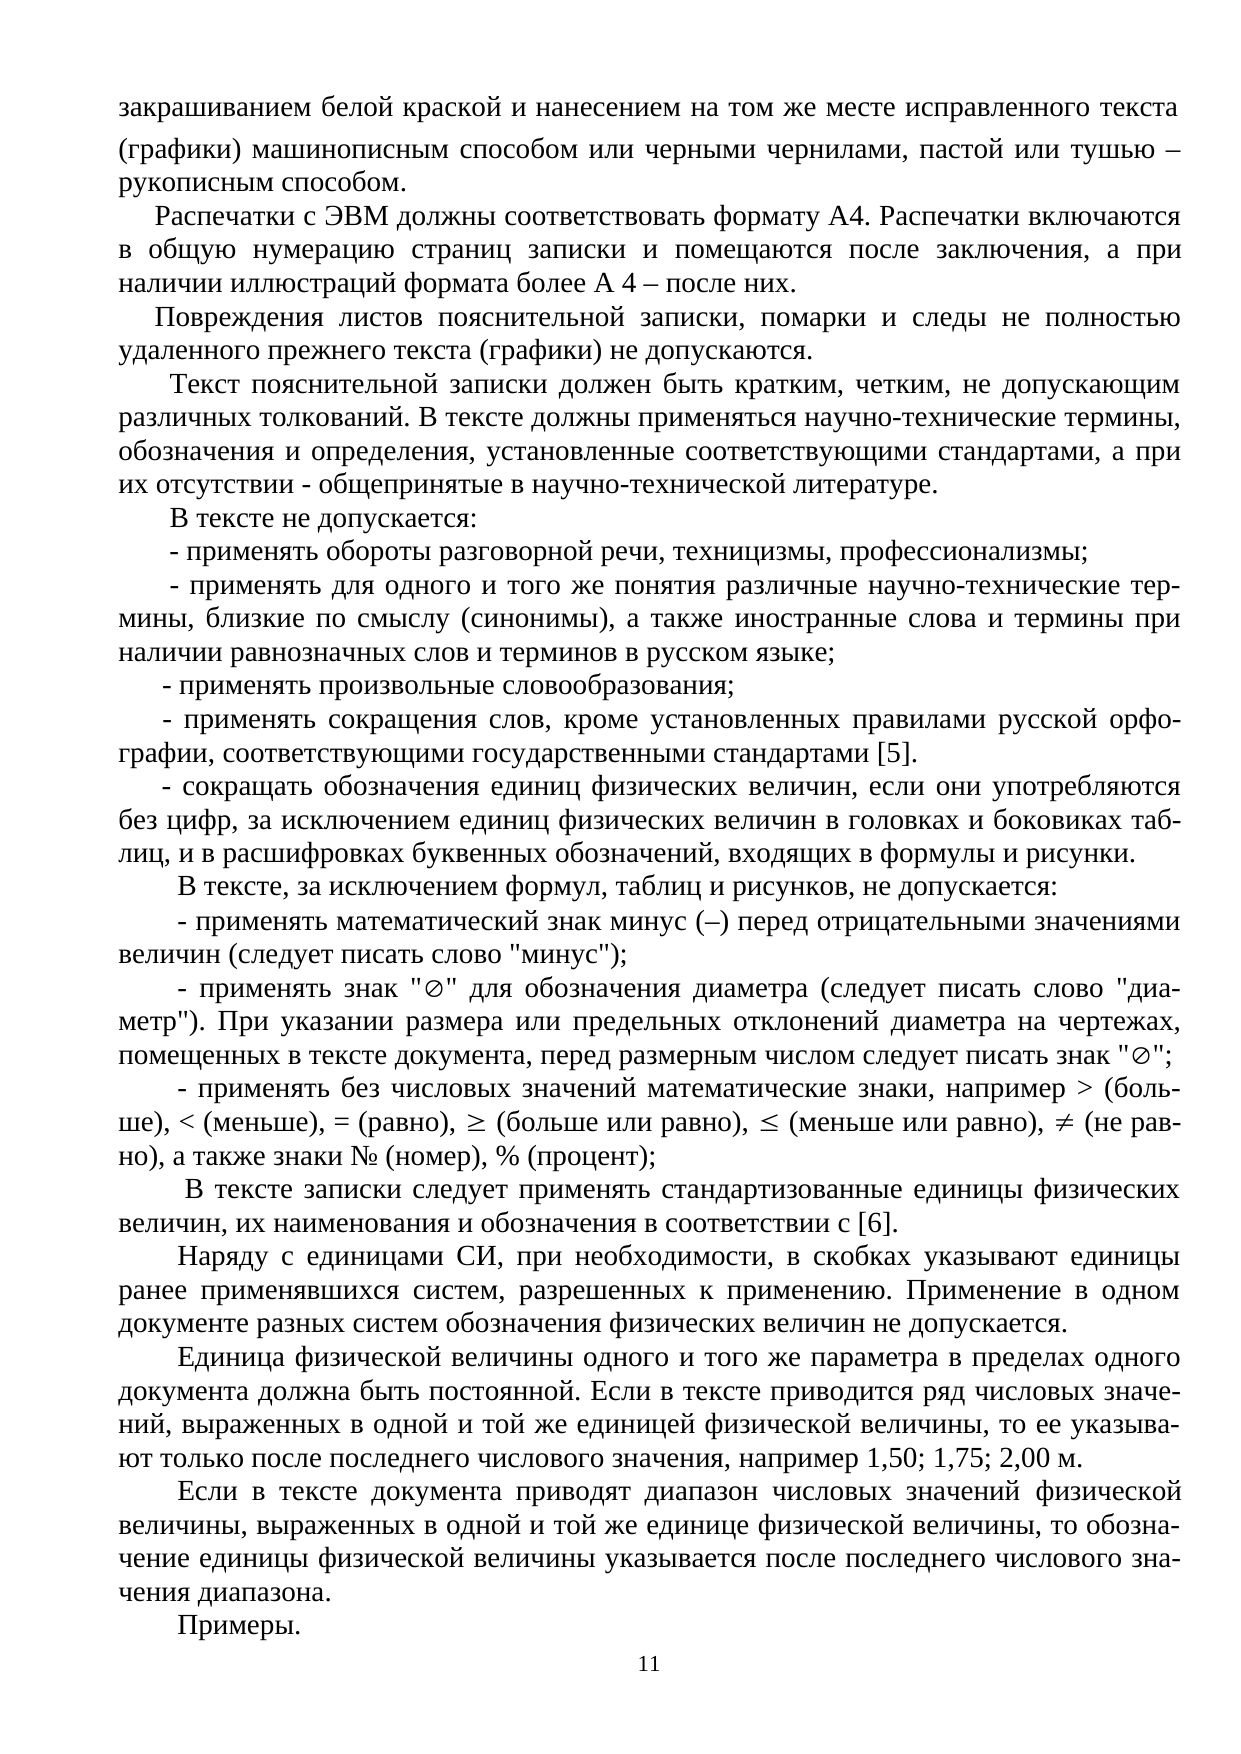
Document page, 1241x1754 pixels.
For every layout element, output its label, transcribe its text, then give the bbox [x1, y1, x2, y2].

list применять сокращения слов, кроме установленных правилами русской орфо- графии, соответствующими государственными стандартами [5]. [118, 701, 1182, 768]
text Наряду с единицами СИ, при необходимости, в скобках указывают единицы ранее применявшихся систем, разрешенных к применению. Применение в одном документе разных систем обозначения физических величин не допускается. [118, 1238, 1181, 1339]
list применять для одного и того же понятия различные научно-технические тер- мины, близкие по смыслу (синонимы), а также иностранные слова и термины при наличии равнозначных слов и терминов в русском языке; [118, 567, 1182, 668]
list применять произвольные словообразования; [162, 668, 1194, 701]
text В тексте не допускается: [169, 500, 1194, 533]
text Если в тексте документа приводят диапазон числовых значений физической величины, выраженных в одной и той же единице физической величины, то обозна- чение единицы физической величины указывается после последнего числового зна- чения диапазона. [118, 1473, 1182, 1607]
list применять без числовых значений математические знаки, например > (боль- ше), < (меньше), = (равно),  (больше или равно),  (меньше или равно),  (не рав- но), а также знаки № (номер), % (процент); [118, 1071, 1182, 1171]
text Примеры. [177, 1607, 1194, 1641]
list применять знак "" для обозначения диаметра (следует писать слово "диа- метр"). При указании размера или предельных отклонений диаметра на чертежах, помещенных в тексте документа, перед размерным числом следует писать знак ""; [118, 970, 1182, 1071]
text Распечатки с ЭВМ должны соответствовать формату А4. Распечатки включаются в общую нумерацию страниц записки и помещаются после заключения, а при наличии иллюстраций формата более А 4 – после них. [118, 198, 1182, 299]
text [118, 89, 1181, 123]
text Текст пояснительной записки должен быть кратким, четким, не допускающим различных толкований. В тексте должны применяться научно-технические термины, обозначения и определения, установленные соответствующими стандартами, а при их отсутствии - общепринятые в научно-технической литературе. [118, 366, 1182, 500]
text (графики) машинописным способом или черными чернилами, пастой или тушью – рукописным способом. [118, 131, 1182, 198]
text В тексте, за исключением формул, таблиц и рисунков, не допускается: [177, 869, 1194, 903]
list применять математический знак минус (–) перед отрицательными значениями величин (следует писать слово "минус"); [118, 903, 1181, 970]
text Единица физической величины одного и того же параметра в пределах одного документа должна быть постоянной. Если в тексте приводится ряд числовых значе- ний, выраженных в одной и той же единицей физической величины, то ее указыва- ют только после последнего числового значения, например 1,50; 1,75; 2,00 м. [118, 1339, 1182, 1473]
list сокращать обозначения единиц физических величин, если они употребляются без цифр, за исключением единиц физических величин в головках и боковиках таб- лиц, и в расшифровках буквенных обозначений, входящих в формулы и рисунки. [118, 768, 1182, 869]
text В тексте записки следует применять стандартизованные единицы физических величин, их наименования и обозначения в соответствии с [6]. [118, 1171, 1181, 1238]
list применять обороты разговорной речи, техницизмы, профессионализмы; [169, 533, 1194, 567]
text Повреждения листов пояснительной записки, помарки и следы не полностью удаленного прежнего текста (графики) не допускаются. [118, 299, 1181, 366]
